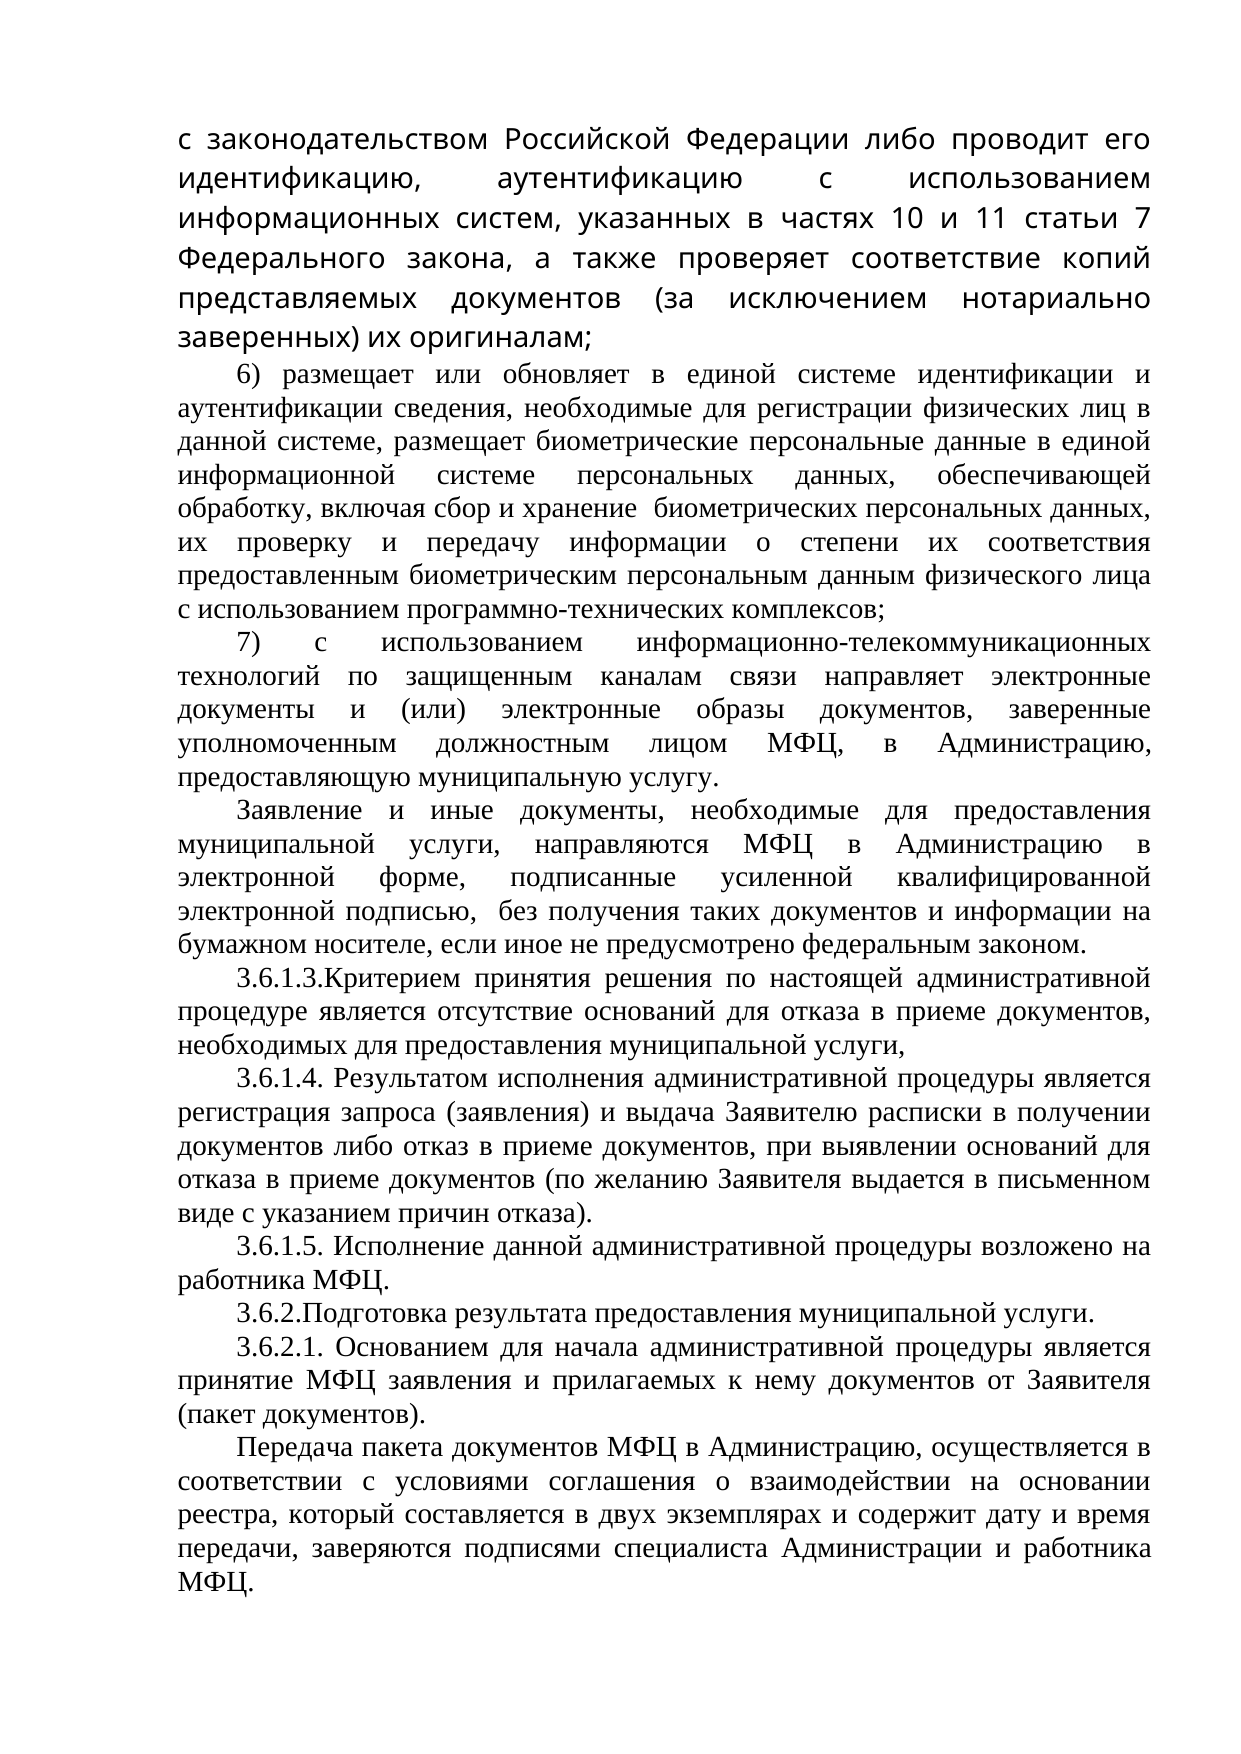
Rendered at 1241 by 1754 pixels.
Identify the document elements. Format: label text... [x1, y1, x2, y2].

text 3.6.1.3.Критерием принятия решения по настоящей административной процедуре является отсутствие оснований для отказа в приеме документов, необходимых для предоставления муниципальной услуги, [177, 960, 1152, 1061]
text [177, 118, 1152, 356]
text Заявление и иные документы, необходимые для предоставления муниципальной услуги, направляются МФЦ в Администрацию в электронной форме, подписанные усиленной квалифицированной электронной подписью, без получения таких документов и информации на бумажном носителе, если иное не предусмотрено федеральным законом. [177, 792, 1152, 960]
text 3.6.1.4. Результатом исполнения административной процедуры является регистрация запроса (заявления) и выдача Заявителю расписки в получении документов либо отказ в приеме документов, при выявлении оснований для отказа в приеме документов (по желанию Заявителя выдается в письменном виде с указанием причин отказа). [177, 1061, 1152, 1228]
text 3.6.1.5. Исполнение данной административной процедуры возложено на работника МФЦ. [177, 1228, 1152, 1295]
text 6) размещает или обновляет в единой системе идентификации и аутентификации сведения, необходимые для регистрации физических лиц в данной системе, размещает биометрические персональные данные в единой информационной системе персональных данных, обеспечивающей обработку, включая сбор и хранение биометрических персональных данных, их проверку и передачу информации о степени их соответствия предоставленным биометрическим персональным данным физического лица с использованием программно-технических комплексов; [177, 356, 1152, 624]
text 3.6.2.1. Основанием для начала административной процедуры является принятие МФЦ заявления и прилагаемых к нему документов от Заявителя (пакет документов). [177, 1329, 1152, 1429]
text Передача пакета документов МФЦ в Администрацию, осуществляется в соответствии с условиями соглашения о взаимодействии на основании реестра, который составляется в двух экземплярах и содержит дату и время передачи, заверяются подписями специалиста Администрации и работника МФЦ. [177, 1429, 1152, 1597]
text 7) с использованием информационно-телекоммуникационных технологий по защищенным каналам связи направляет электронные документы и (или) электронные образы документов, заверенные уполномоченным должностным лицом МФЦ, в Администрацию, предоставляющую муниципальную услугу. [177, 624, 1152, 792]
text 3.6.2.Подготовка результата предоставления муниципальной услуги. [177, 1295, 1152, 1329]
